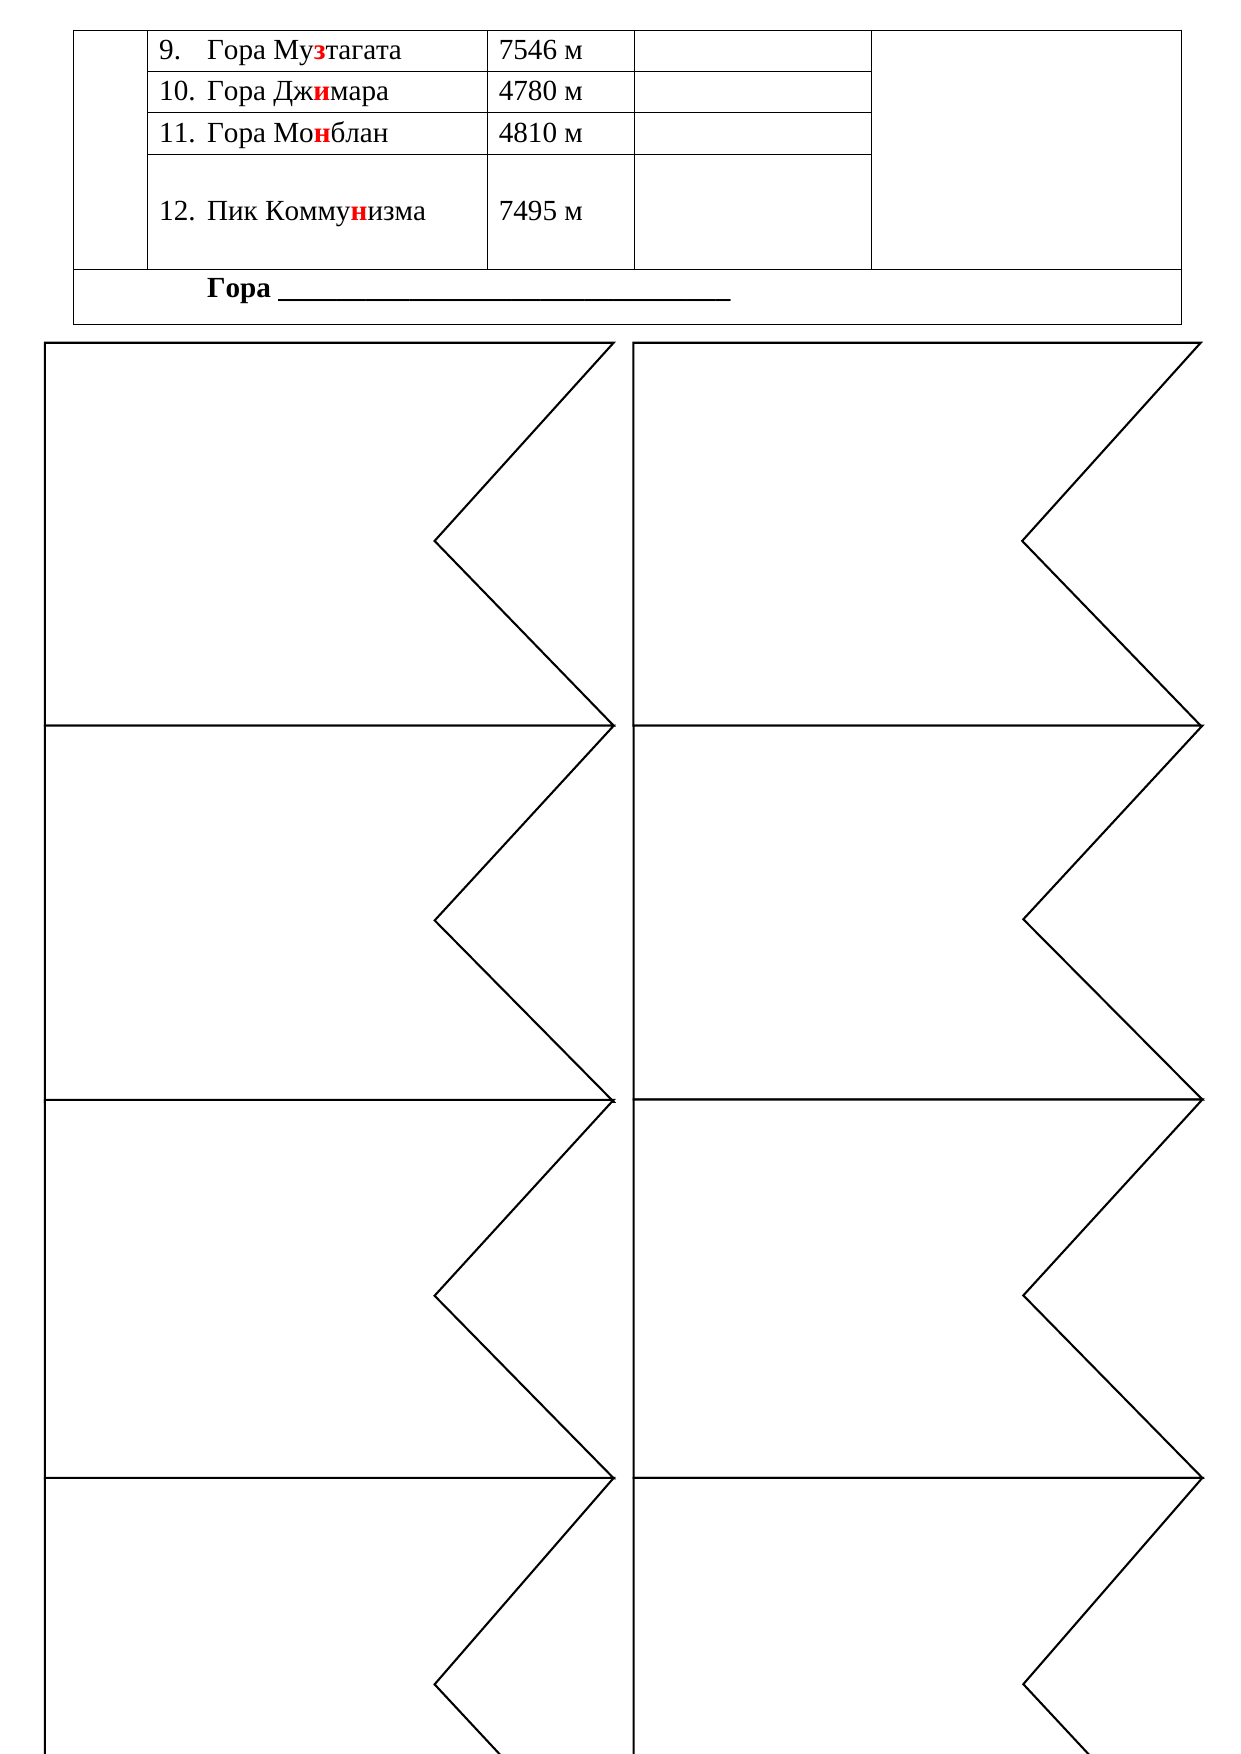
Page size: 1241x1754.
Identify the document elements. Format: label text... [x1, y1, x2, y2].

table_cell 7495 м [488, 155, 634, 269]
table_cell Гора Джимара [148, 72, 487, 112]
table_cell Гора Монблан [148, 113, 487, 154]
table_cell 4810 м [488, 113, 634, 154]
table_cell [635, 113, 871, 154]
table_cell [635, 155, 871, 269]
table_cell Пик Коммунизма [148, 155, 487, 269]
table_cell 7546 м [488, 31, 634, 71]
table_cell [635, 31, 871, 71]
table_cell Гора Музтагата [148, 31, 487, 71]
table_cell 4780 м [488, 72, 634, 112]
table_cell Гора _______________________________ [74, 270, 1181, 324]
table_cell [635, 72, 871, 112]
